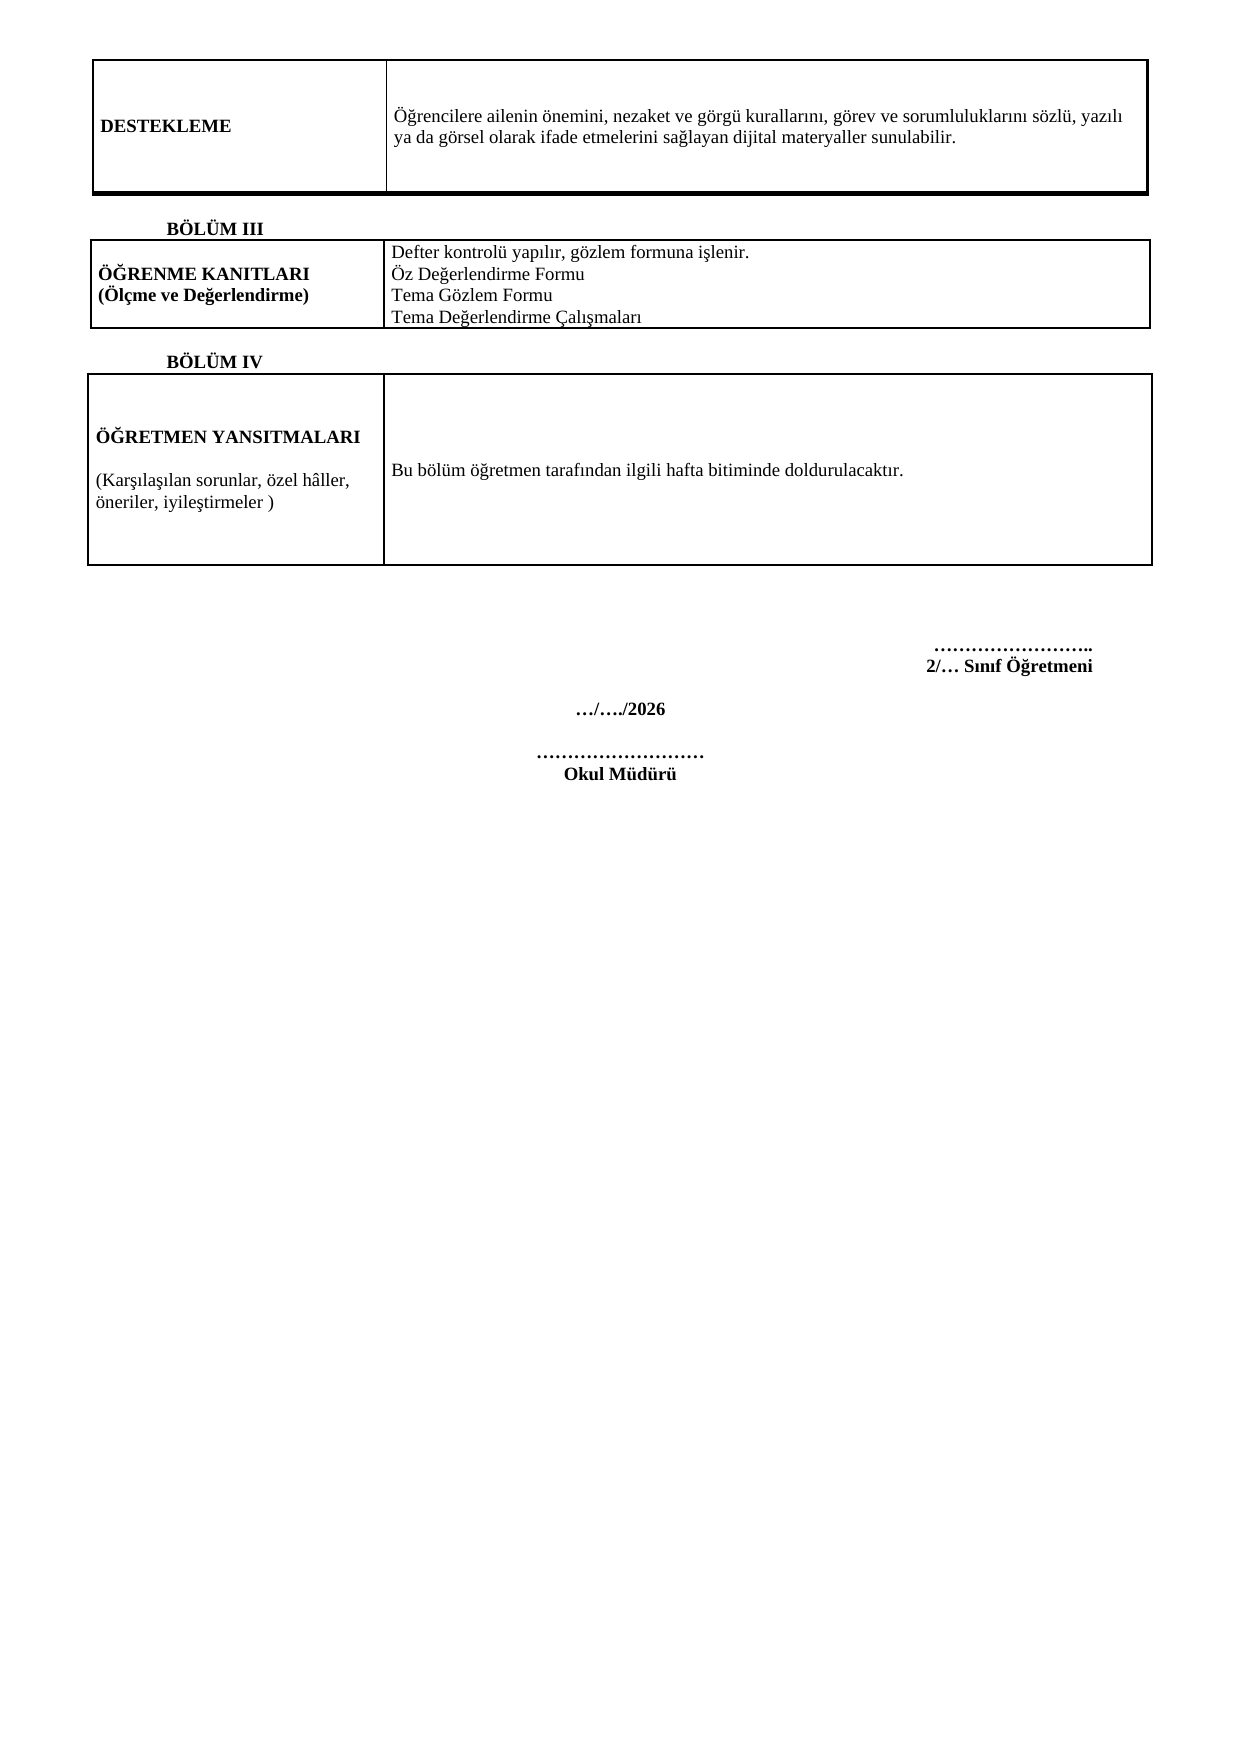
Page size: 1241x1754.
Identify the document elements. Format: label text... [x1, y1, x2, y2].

text …………………….. [148, 633, 1093, 655]
text …/…./2026 [148, 698, 1093, 720]
table_header ÖĞRENME KANITLARI (Ölçme ve Değerlendirme) [92, 241, 383, 327]
subtitle BÖLÜM IV [148, 351, 1093, 372]
text Okul Müdürü [148, 763, 1093, 784]
table_header Defter kontrolü yapılır, gözlem formuna işlenir. Öz Değerlendirme Formu Tema Gözlem Formu Tema Değerlendirme Çalışmaları [385, 241, 1149, 327]
text 2/… Sınıf Öğretmeni [148, 655, 1093, 677]
subtitle BÖLÜM III [148, 217, 1093, 239]
table_header Bu bölüm öğretmen tarafından ilgili hafta bitiminde doldurulacaktır. [385, 375, 1151, 564]
table_header ÖĞRETMEN YANSITMALARI (Karşılaşılan sorunlar, özel hâller, öneriler, iyileştirmeler ) [89, 375, 383, 564]
table_cell Öğrencilere ailenin önemini, nezaket ve görgü kurallarını, görev ve sorumluluklarını sözlü, yazılı ya da görsel olarak ifade etmelerini sağlayan dijital materyaller sunulabilir. [387, 61, 1146, 191]
table_cell DESTEKLEME [94, 61, 386, 191]
text ……………………… [148, 741, 1093, 763]
